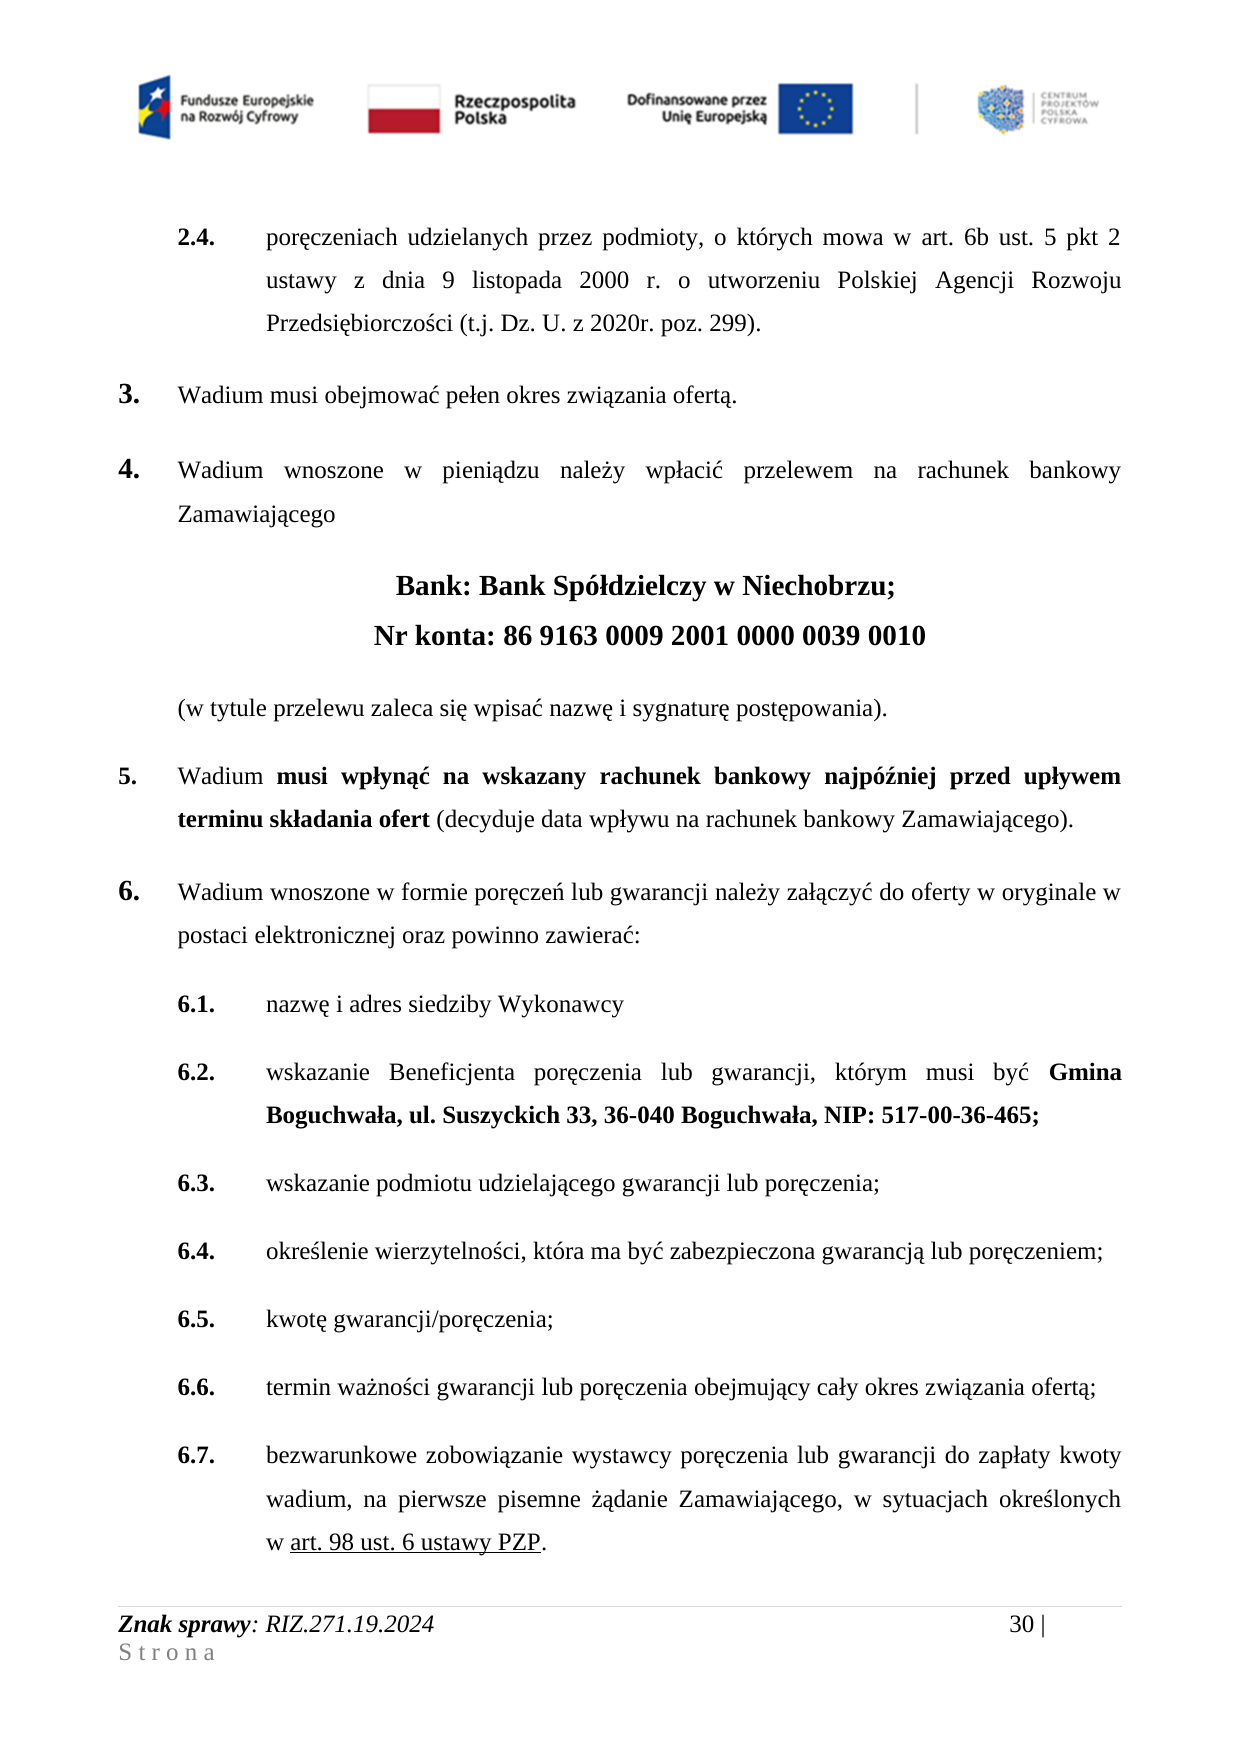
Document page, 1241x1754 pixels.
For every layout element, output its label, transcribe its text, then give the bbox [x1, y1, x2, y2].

list Wadium musi wpłynąć na wskazany rachunek bankowy najpóźniej przed upływem terminu składania ofert (decyduje data wpływu na rachunek bankowy Zamawiającego). [118, 761, 1122, 833]
list bezwarunkowe zobowiązanie wystawcy poręczenia lub gwarancji do zapłaty kwoty wadium, na pierwsze pisemne żądanie Zamawiającego, w sytuacjach określonych w art. 98 ust. 6 ustawy PZP. [177, 1441, 1122, 1556]
list wskazanie Beneficjenta poręczenia lub gwarancji, którym musi być Gmina Boguchwała, ul. Suszyckich 33, 36-040 Boguchwała, NIP: 517-00-36-465; [177, 1057, 1122, 1129]
list poręczeniach udzielanych przez podmioty, o których mowa w art. 6b ust. 5 pkt 2 ustawy z dnia 9 listopada 2000 r. o utworzeniu Polskiej Agencji Rozwoju Przedsiębiorczości (t.j. Dz. U. z 2020r. poz. 299). [177, 222, 1122, 337]
list Wadium musi obejmować pełen okres związania ofertą. [118, 376, 1122, 410]
list wskazanie podmiotu udzielającego gwarancji lub poręczenia; [177, 1168, 1122, 1197]
list Wadium wnoszone w pieniądzu należy wpłacić przelewem na rachunek bankowy Zamawiającego [118, 452, 1122, 528]
list termin ważności gwarancji lub poręczenia obejmujący cały okres związania ofertą; [177, 1372, 1122, 1401]
list określenie wierzytelności, która ma być zabezpieczona gwarancją lub poręczeniem; [177, 1236, 1122, 1265]
list Wadium wnoszone w formie poręczeń lub gwarancji należy załączyć do oferty w oryginale w postaci elektronicznej oraz powinno zawierać: [118, 873, 1122, 949]
picture [118, 54, 1130, 160]
list kwotę gwarancji/poręczenia; [177, 1304, 1122, 1333]
list Bank: Bank Spółdzielczy w Niechobrzu; Nr konta: 86 9163 0009 2001 0000 0039 0010 [177, 568, 1122, 652]
list (w tytule przelewu zaleca się wpisać nazwę i sygnaturę postępowania). [177, 693, 1122, 722]
list nazwę i adres siedziby Wykonawcy [177, 989, 1122, 1017]
